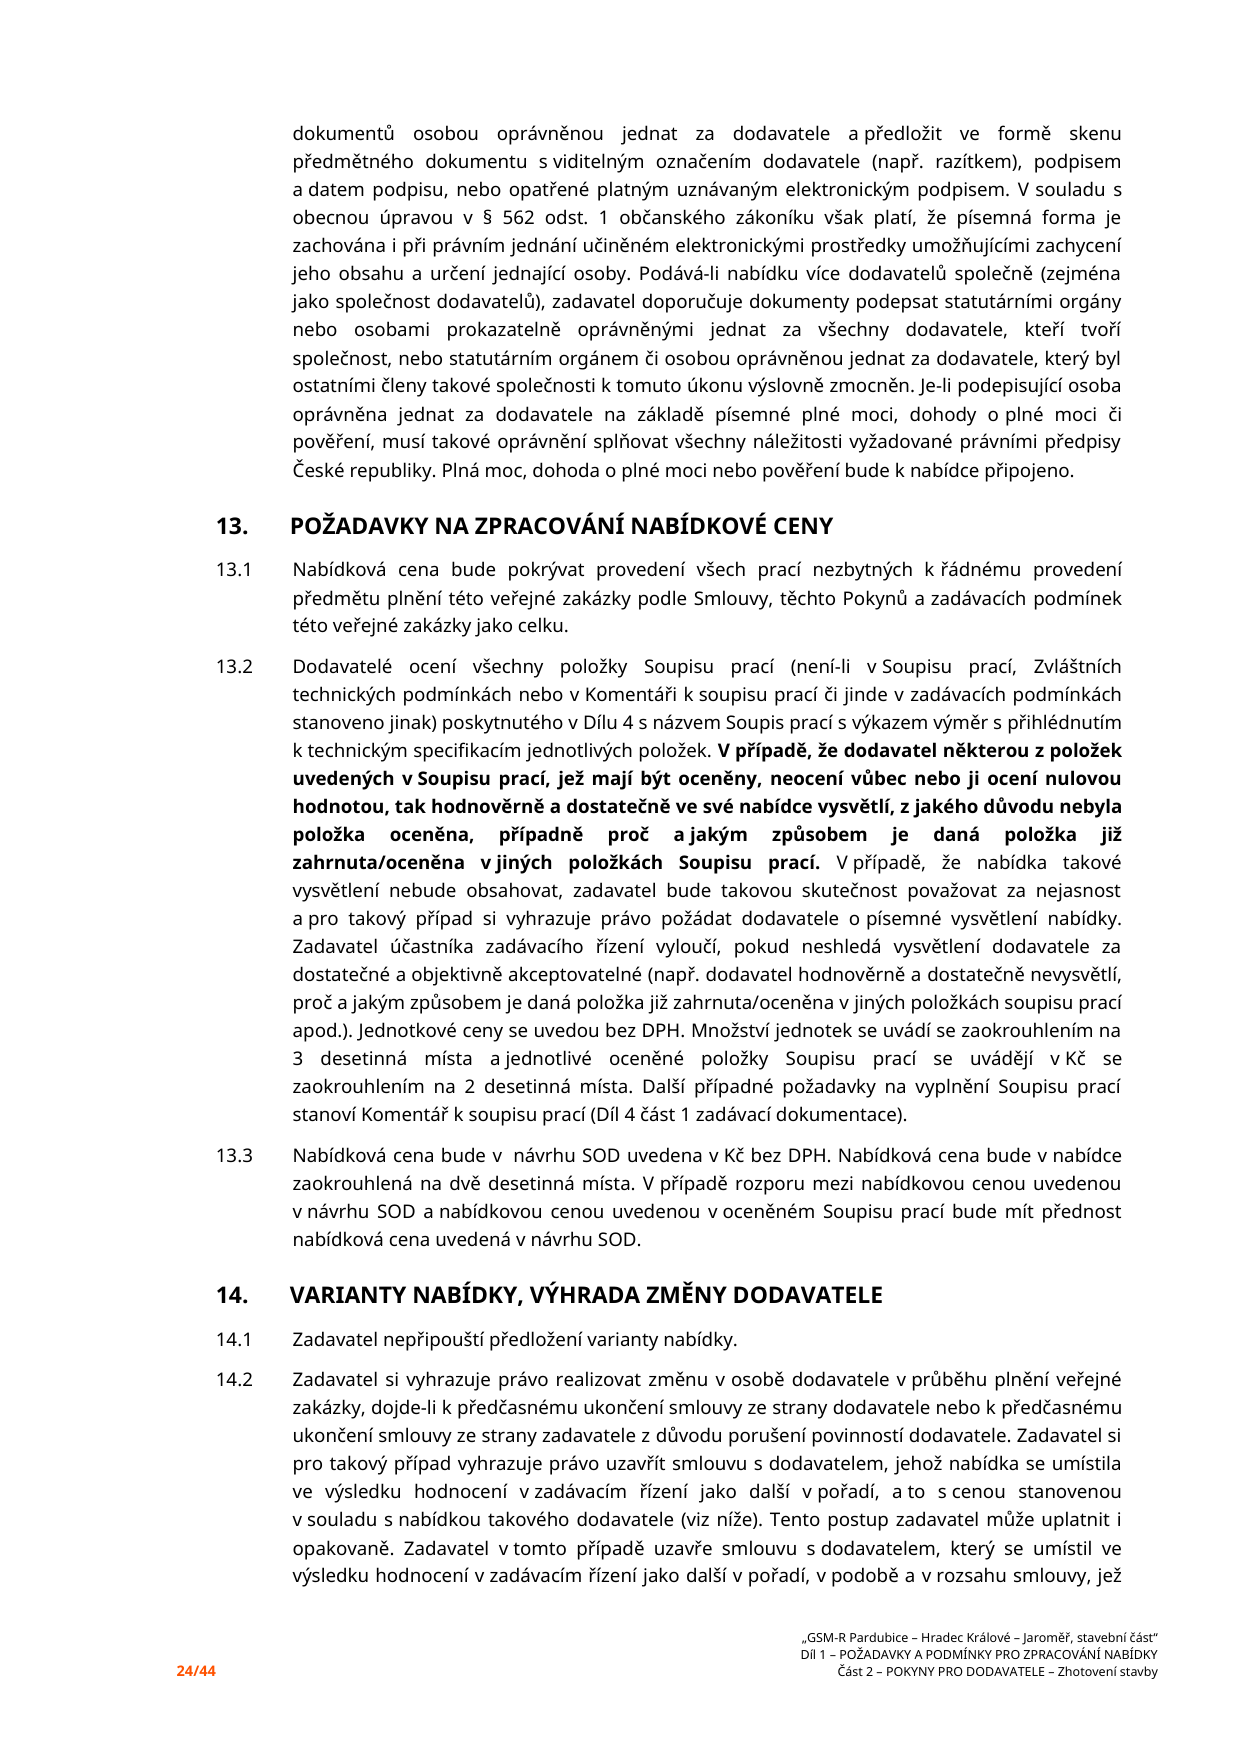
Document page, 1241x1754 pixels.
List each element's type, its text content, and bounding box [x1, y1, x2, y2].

text Dodavatelé ocení všechny položky Soupisu prací (není-li v Soupisu prací, Zvláštních technických podmínkách nebo v Komentáři k soupisu prací či jinde v zadávacích podmínkách stanoveno jinak) poskytnutého v Dílu 4 s názvem Soupis prací s výkazem výměr s přihlédnutím k technickým specifikacím jednotlivých položek. V případě, že dodavatel některou z položek uvedených v Soupisu prací, jež mají být oceněny, neocení vůbec nebo ji ocení nulovou hodnotou, tak hodnověrně a dostatečně ve své nabídce vysvětlí, z jakého důvodu nebyla položka oceněna, případně proč a jakým způsobem je daná položka již zahrnuta/oceněna v jiných položkách Soupisu prací. V případě, že nabídka takové vysvětlení nebude obsahovat, zadavatel bude takovou skutečnost považovat za nejasnost a pro takový případ si vyhrazuje právo požádat dodavatele o písemné vysvětlení nabídky. Zadavatel účastníka zadávacího řízení vyloučí, pokud neshledá vysvětlení dodavatele za dostatečné a objektivně akceptovatelné (např. dodavatel hodnověrně a dostatečně nevysvětlí, proč a jakým způsobem je daná položka již zahrnuta/oceněna v jiných položkách soupisu prací apod.). Jednotkové ceny se uvedou bez DPH. Množství jednotek se uvádí se zaokrouhlením na 3 desetinná místa a jednotlivé oceněné položky Soupisu prací se uvádějí v Kč se zaokrouhlením na 2 desetinná místa. Další případné požadavky na vyplnění Soupisu prací stanoví Komentář k soupisu prací (Díl 4 část 1 zadávací dokumentace). [216, 653, 1122, 1127]
text Zadavatel nepřipouští předložení varianty nabídky. [216, 1326, 1122, 1352]
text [216, 121, 1122, 482]
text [216, 1367, 1122, 1588]
text Nabídková cena bude v návrhu SOD uvedena v Kč bez DPH. Nabídková cena bude v nabídce zaokrouhlená na dvě desetinná místa. V případě rozporu mezi nabídkovou cenou uvedenou v návrhu SOD a nabídkovou cenou uvedenou v oceněném Soupisu prací bude mít přednost nabídková cena uvedená v návrhu SOD. [216, 1142, 1122, 1252]
text VARIANTY NABÍDKY, VÝHRADA ZMĚNY DODAVATELE [216, 1279, 1122, 1311]
text Nabídková cena bude pokrývat provedení všech prací nezbytných k řádnému provedení předmětu plnění této veřejné zakázky podle Smlouvy, těchto Pokynů a zadávacích podmínek této veřejné zakázky jako celku. [216, 557, 1122, 638]
text POŽADAVKY NA ZPRACOVÁNÍ NABÍDKOVÉ CENY [216, 510, 1122, 541]
